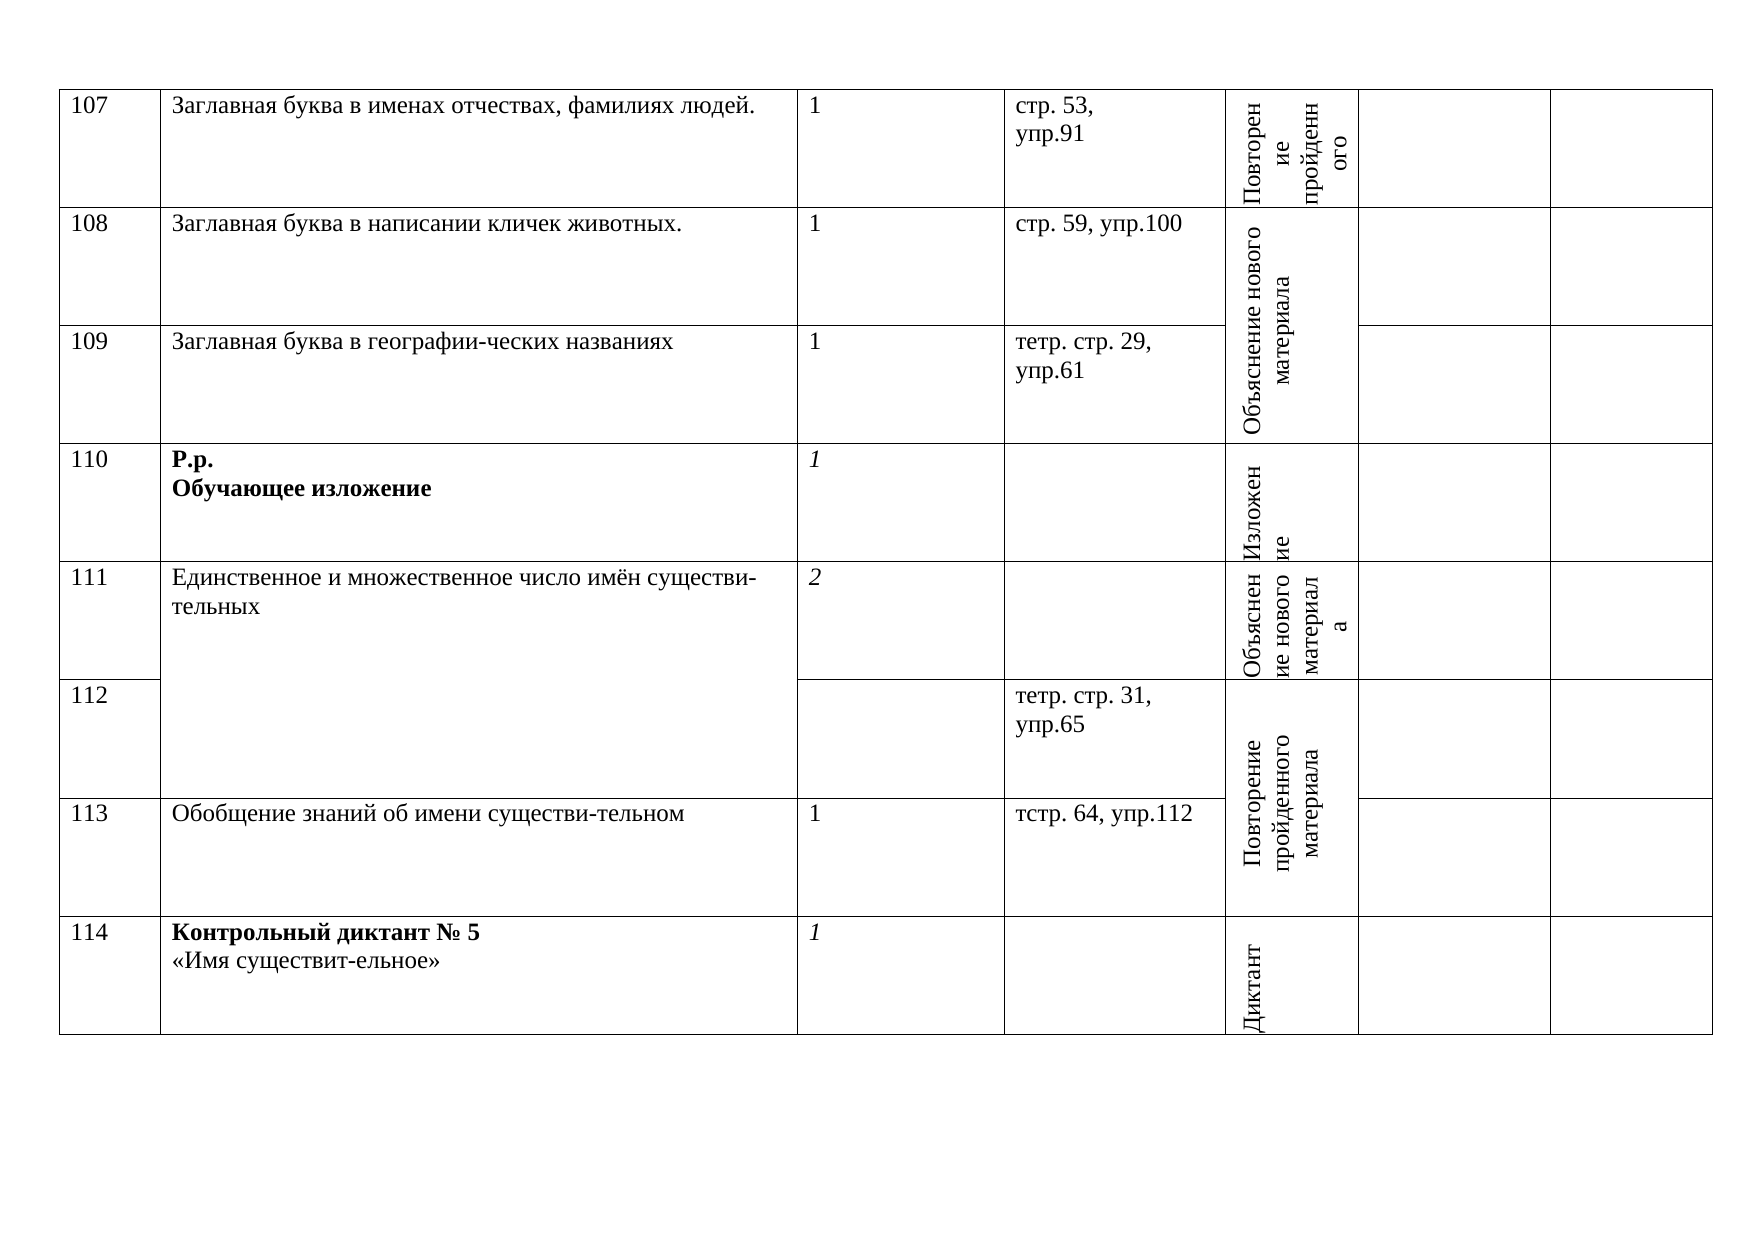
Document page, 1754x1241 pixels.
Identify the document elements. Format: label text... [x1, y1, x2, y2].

table_cell 1 [798, 326, 1004, 443]
table_cell [1551, 208, 1712, 325]
table_cell 109 [60, 326, 160, 443]
table_cell Объяснение нового материала [1226, 208, 1358, 443]
table_cell Объяснение нового материала [1226, 562, 1358, 679]
table_cell Повторение пройденного материала [1226, 90, 1358, 207]
table_cell [1359, 562, 1550, 679]
table_cell 108 [60, 208, 160, 325]
table_cell стр. 59, упр.100 [1005, 208, 1225, 325]
table_cell [1551, 680, 1712, 797]
table_cell [1551, 917, 1712, 1034]
table_cell [1551, 444, 1712, 561]
table_cell [798, 680, 1004, 797]
table_cell [1359, 680, 1550, 797]
table_cell 1 [798, 799, 1004, 916]
table_cell [1551, 90, 1712, 207]
table_cell [1005, 444, 1225, 561]
table_cell тетр. стр. 31, упр.65 [1005, 680, 1225, 797]
table_cell [1005, 917, 1225, 1034]
table_cell [1359, 90, 1550, 207]
table_cell [1359, 799, 1550, 916]
table_cell 1 [798, 917, 1004, 1034]
table_cell Заглавная буква в написании кличек животных. [161, 208, 797, 325]
table_cell Повторение пройденного материала [1226, 680, 1358, 916]
table_cell 113 [60, 799, 160, 916]
table_cell 107 [60, 90, 160, 207]
table_cell 110 [60, 444, 160, 561]
table_cell 1 [798, 208, 1004, 325]
table_cell [1551, 799, 1712, 916]
table_cell [1359, 208, 1550, 325]
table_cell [161, 799, 797, 916]
table_cell 1 [798, 444, 1004, 561]
table_cell Единственное и множественное число имён существи- тельных [161, 562, 797, 797]
table_cell [1551, 326, 1712, 443]
table_cell [1359, 326, 1550, 443]
table_cell 2 [798, 562, 1004, 679]
table_cell [1551, 562, 1712, 679]
table_cell 112 [60, 680, 160, 797]
table_cell Заглавная буква в именах отчествах, фамилиях людей. [161, 90, 797, 207]
table_cell [1005, 562, 1225, 679]
table_cell [1359, 917, 1550, 1034]
table_cell Заглавная буква в географии-ческих названиях [161, 326, 797, 443]
table_cell Р.р. Обучающее изложение [161, 444, 797, 561]
table_cell тстр. 64, упр.112 [1005, 799, 1225, 916]
table_cell 114 [60, 917, 160, 1034]
table_cell тетр. стр. 29, упр.61 [1005, 326, 1225, 443]
table_cell 1 [798, 90, 1004, 207]
table_cell [1359, 444, 1550, 561]
table_cell Изложение [1226, 444, 1358, 561]
table_cell Контрольный диктант № 5 «Имя существит-ельное» [161, 917, 797, 1034]
table_cell стр. 53, упр.91 [1005, 90, 1225, 207]
table_cell Диктант [1226, 917, 1358, 1034]
table_cell 111 [60, 562, 160, 679]
